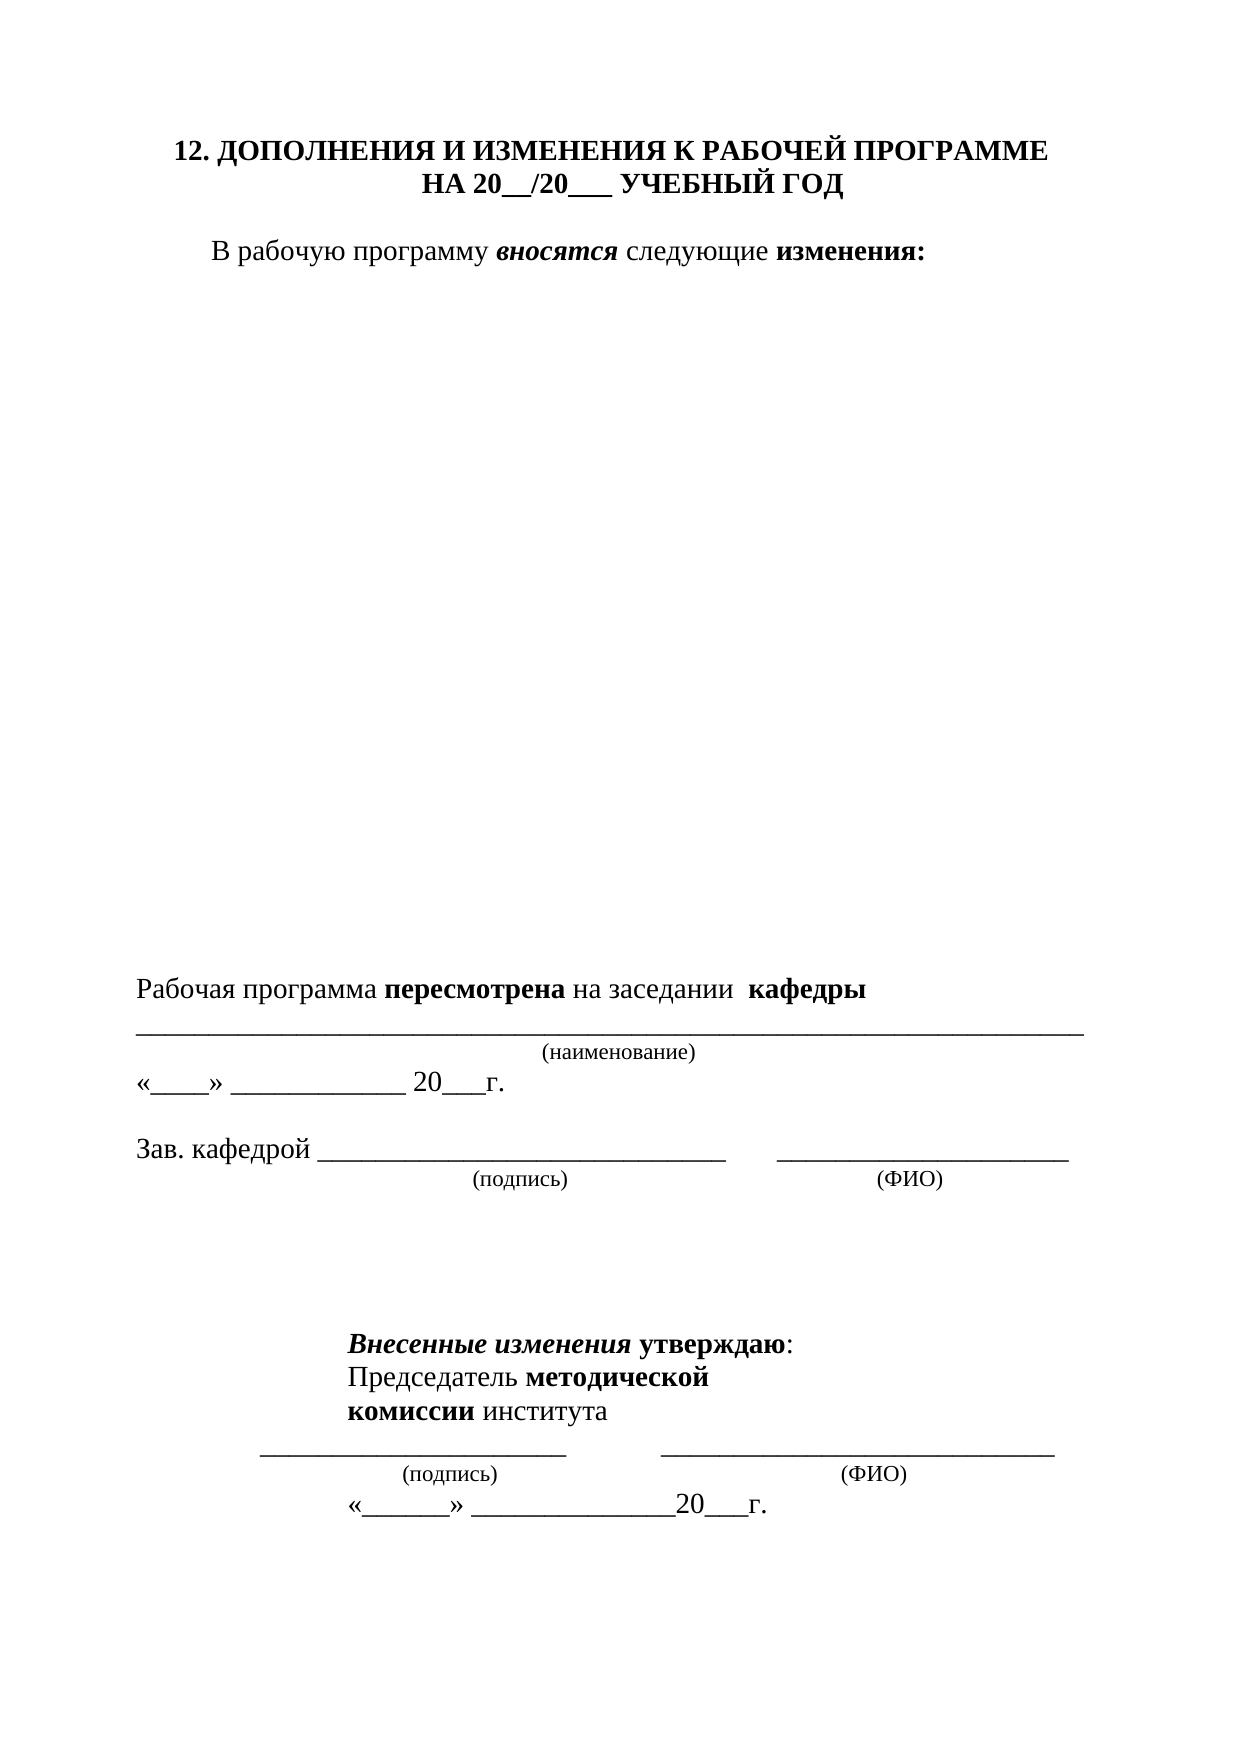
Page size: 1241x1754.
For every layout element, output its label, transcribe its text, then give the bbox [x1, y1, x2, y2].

text Рабочая программа пересмотрена на заседании кафедры _________________________________________________________________ [136, 971, 1122, 1038]
text _____________________ ___________________________ [136, 1426, 1122, 1460]
text 12. ДОПОЛНЕНИЯ И ИЗМЕНЕНИЯ К РАБОЧЕЙ ПРОГРАММЕ [173, 133, 1122, 166]
text Председатель методической [136, 1359, 1122, 1393]
text «____» ____________ 20___г. [136, 1064, 1122, 1098]
text (наименование) [136, 1038, 1122, 1064]
text Зав. кафедрой ____________________________ ____________________ [136, 1132, 1122, 1165]
text (подпись) (ФИО) [136, 1460, 1122, 1486]
text «______» ______________20___г. [136, 1486, 1122, 1520]
text комиссии института [136, 1393, 1122, 1426]
text Внесенные изменения утверждаю: [136, 1326, 1122, 1359]
text (подпись) (ФИО) [136, 1165, 1122, 1192]
text В рабочую программу вносятся следующие изменения: [136, 233, 1122, 267]
text НА 20__/20___ УЧЕБНЫЙ ГОД [136, 166, 1122, 200]
